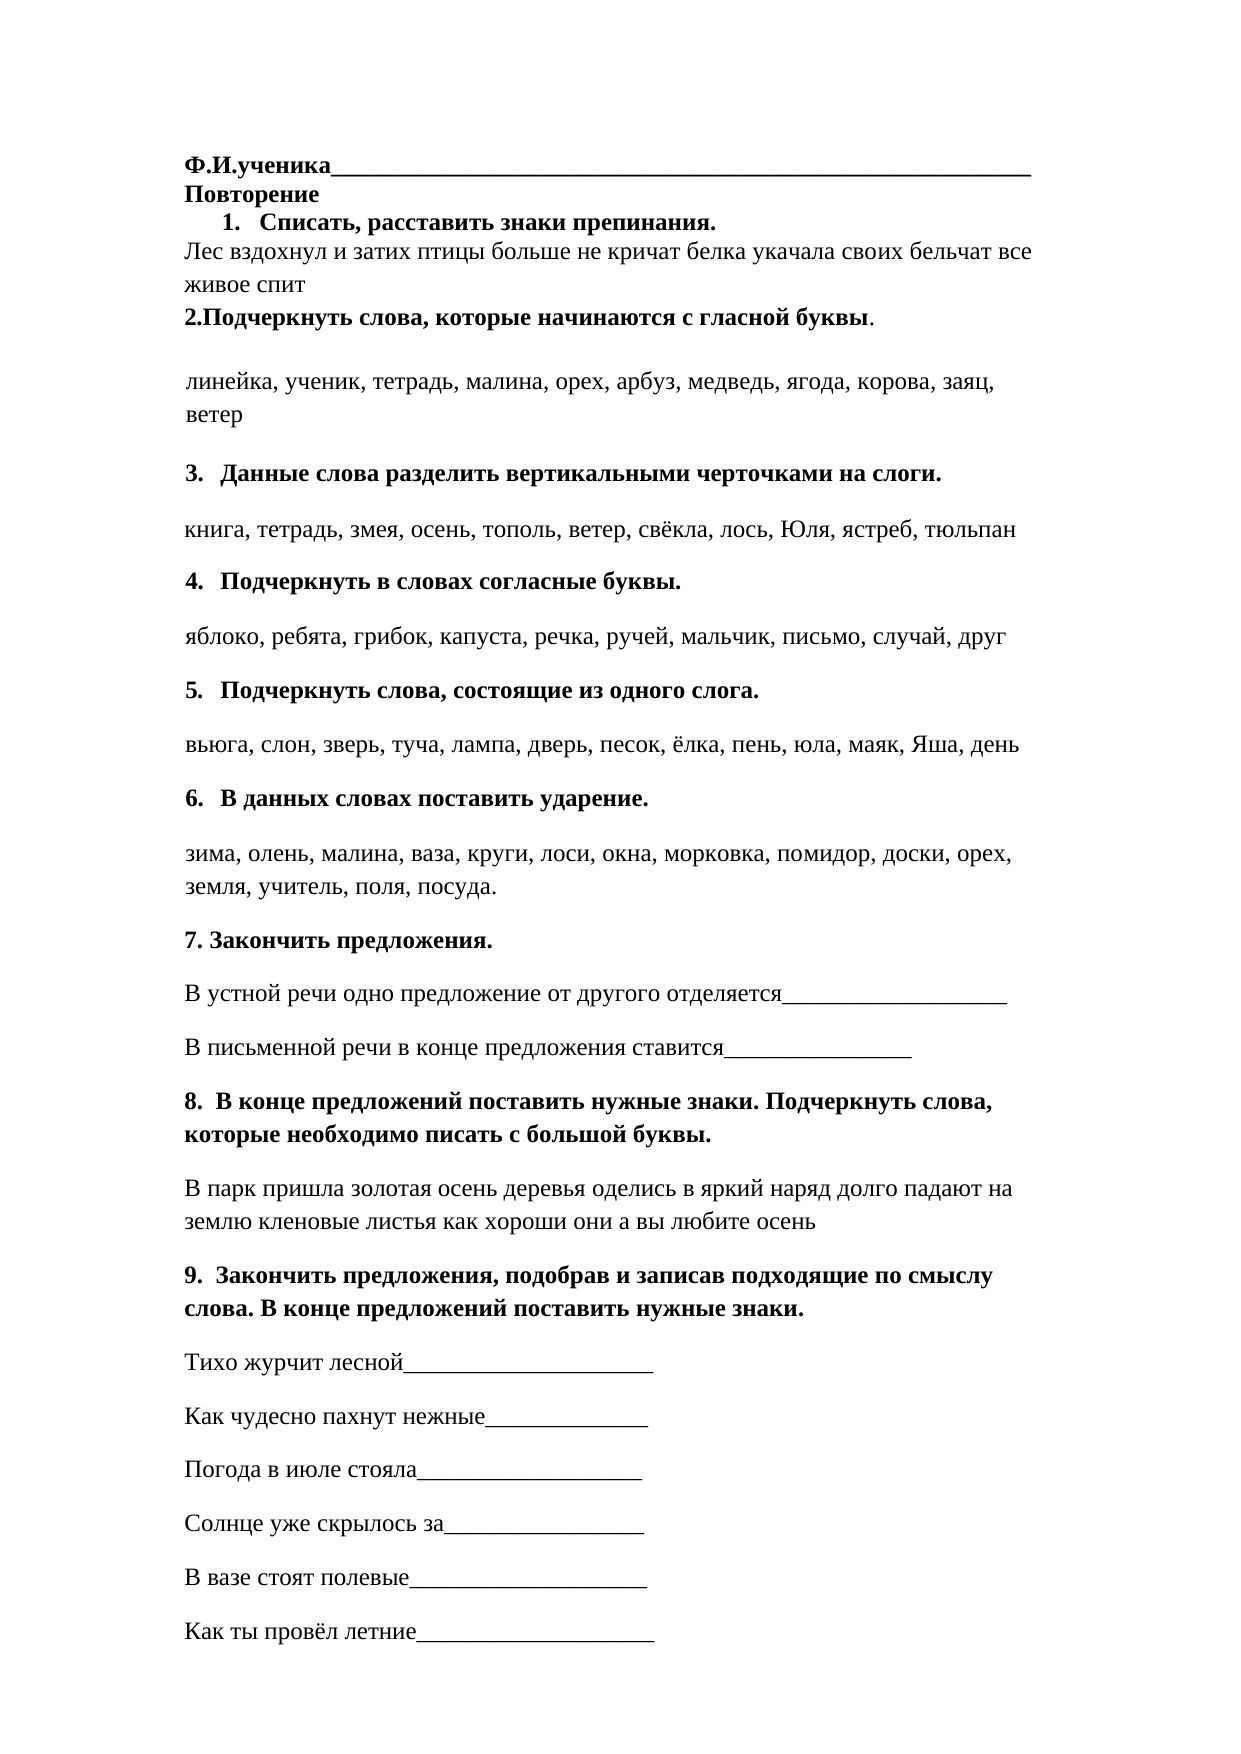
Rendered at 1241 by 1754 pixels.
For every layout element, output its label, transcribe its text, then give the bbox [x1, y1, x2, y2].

text книга, тетрадь, змея, осень, тополь, ветер, свёкла, лось, Юля, ястреб, тюльпан [184, 509, 1042, 545]
text линейка, ученик, тетрадь, малина, орех, арбуз, медведь, ягода, корова, заяц, ветер [186, 366, 1042, 428]
text В парк пришла золотая осень деревья оделись в яркий наряд долго падают на землю кленовые листья как хороши они а вы любите осень [184, 1173, 1042, 1235]
text Лес вздохнул и затих птицы больше не кричат белка укачала своих бельчат все живое спит [184, 236, 1042, 298]
text вьюга, слон, зверь, туча, лампа, дверь, песок, ёлка, пень, юла, маяк, Яша, день [185, 729, 1042, 758]
text 7. Закончить предложения. [184, 925, 1042, 953]
text зима, олень, малина, ваза, круги, лоси, окна, морковка, помидор, доски, орех, земля, учитель, поля, посуда. [185, 838, 1042, 899]
text Повторение [184, 179, 1042, 207]
text 9. Закончить предложения, подобрав и записав подходящие по смыслу слова. В конце предложений поставить нужные знаки. [184, 1260, 1042, 1322]
text 3. Данные слова разделить вертикальными черточками на слоги. [185, 456, 1042, 488]
text В устной речи одно предложение от другого отделяется__________________ [184, 978, 1042, 1007]
text В письменной речи в конце предложения ставится_______________ [184, 1032, 1042, 1061]
text 4. Подчеркнуть в словах согласные буквы. [185, 566, 1042, 595]
text 2.Подчеркнуть слова, которые начинаются с гласной буквы. [184, 302, 1042, 331]
text 8. В конце предложений поставить нужные знаки. Подчеркнуть слова, которые необходимо писать с большой буквы. [184, 1086, 1042, 1148]
text Ф.И.ученика________________________________________________________ [184, 150, 1042, 179]
text Тихо журчит лесной____________________ [184, 1347, 1042, 1376]
text яблоко, ребята, грибок, капуста, речка, ручей, мальчик, письмо, случай, друг [185, 621, 1042, 649]
text Как чудесно пахнут нежные_____________ [184, 1401, 1042, 1429]
text Погода в июле стояла__________________ [184, 1454, 1042, 1483]
text В вазе стоят полевые___________________ [184, 1562, 1042, 1591]
text Солнце уже скрылось за________________ [184, 1508, 1042, 1537]
list Списать, расставить знаки препинания. [222, 207, 1042, 236]
text Как ты провёл летние___________________ [184, 1616, 1042, 1645]
text 5. Подчеркнуть слова, состоящие из одного слога. [185, 675, 1042, 703]
text 6. В данных словах поставить ударение. [185, 783, 1042, 812]
